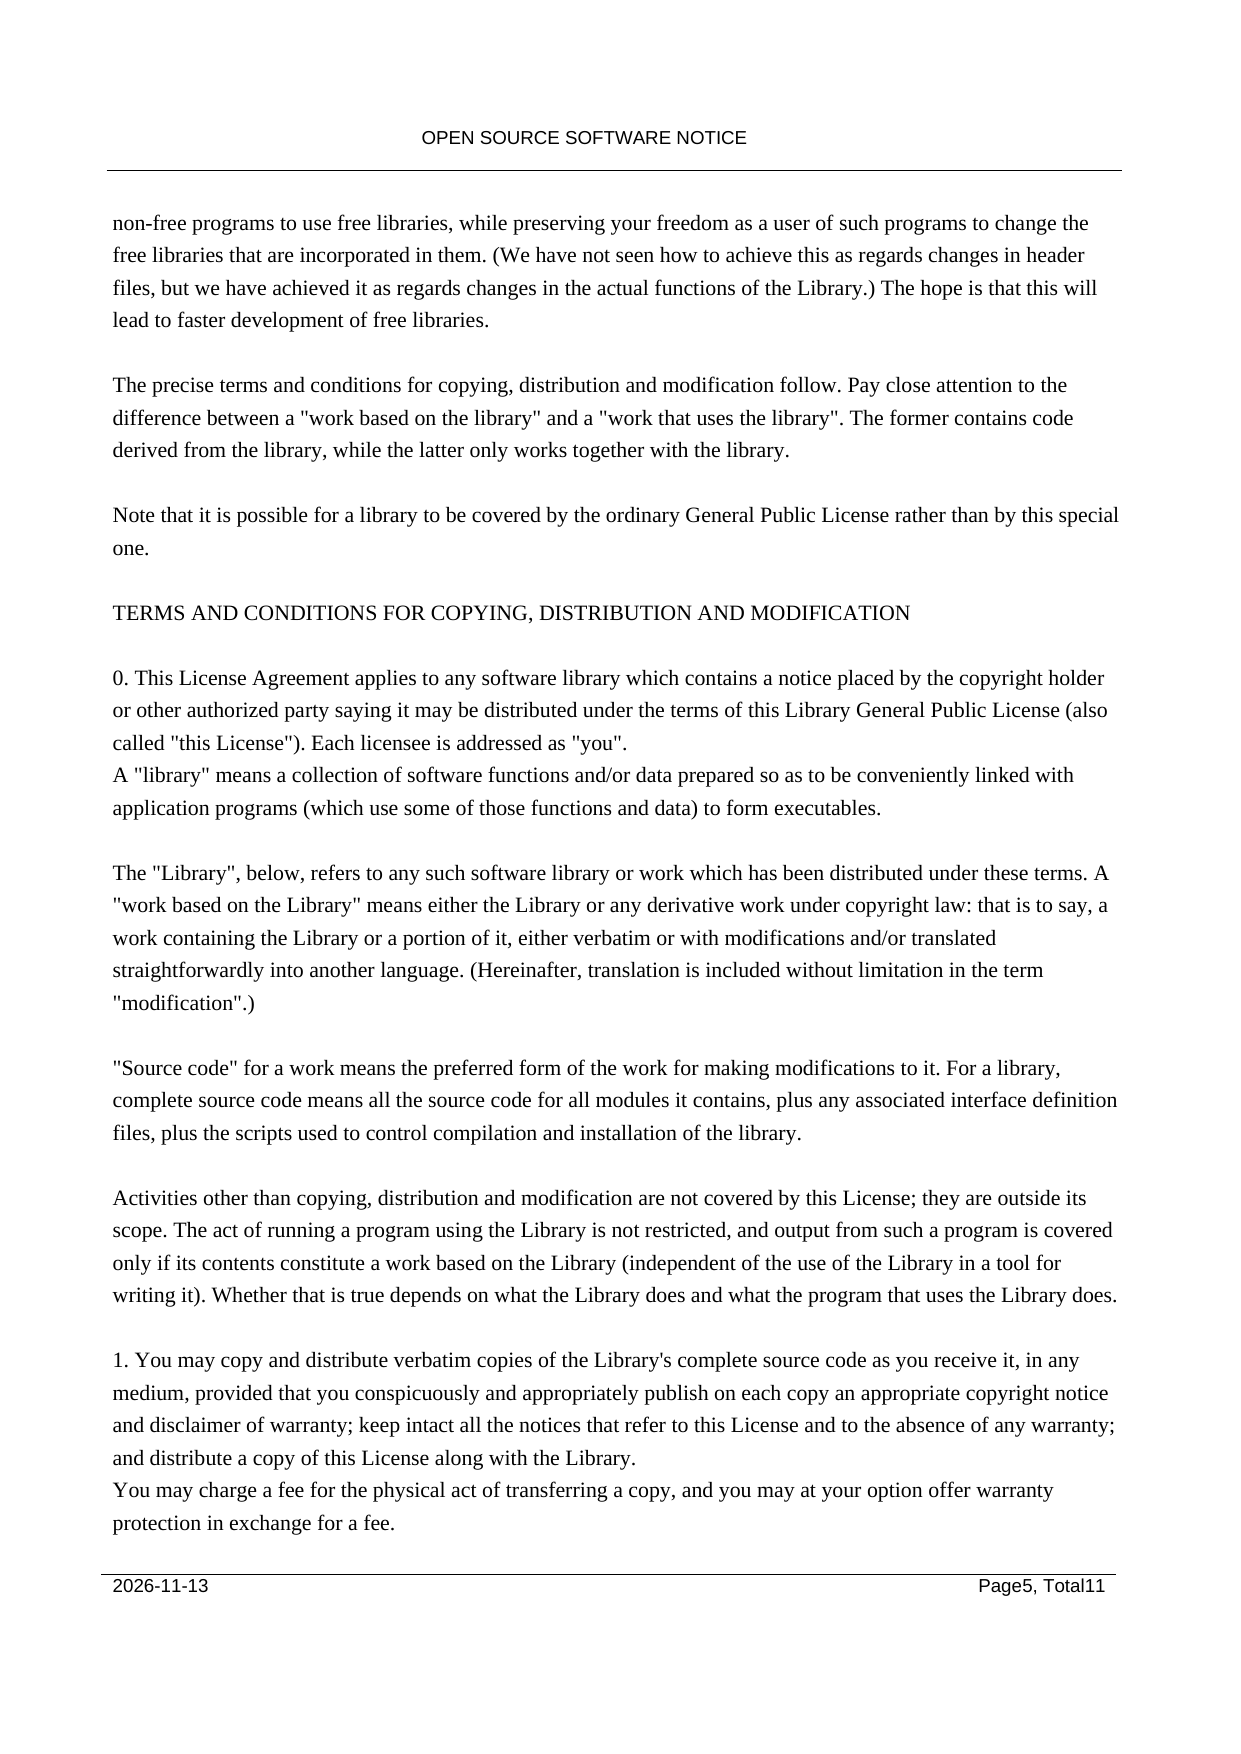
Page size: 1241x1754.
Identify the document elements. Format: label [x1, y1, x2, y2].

text [112, 206, 1128, 1539]
